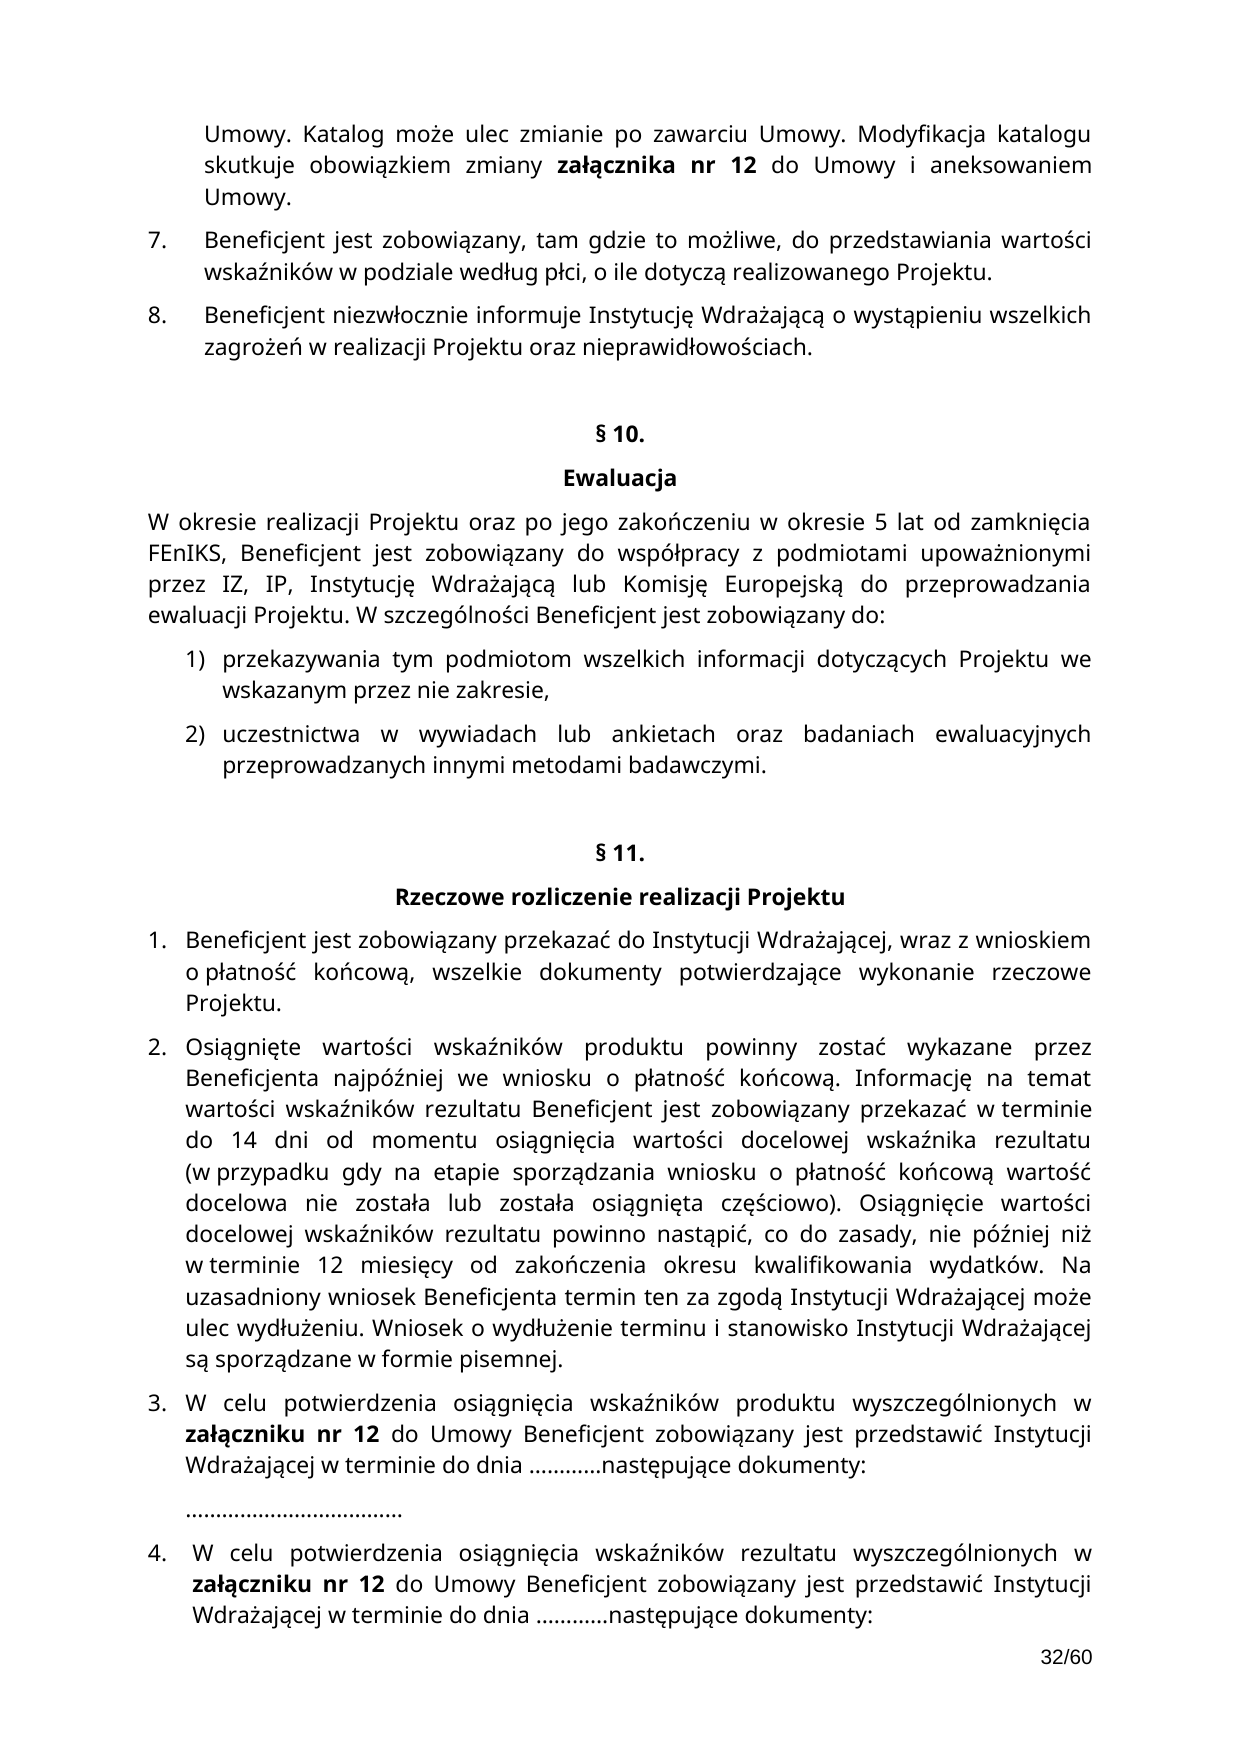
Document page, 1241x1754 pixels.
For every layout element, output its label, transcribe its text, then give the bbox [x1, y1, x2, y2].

list przekazywania tym podmiotom wszelkich informacji dotyczących Projektu we wskazanym przez nie zakresie, [185, 643, 1092, 706]
text W okresie realizacji Projektu oraz po jego zakończeniu w okresie 5 lat od zamknięcia FEnIKS, Beneficjent jest zobowiązany do współpracy z podmiotami upoważnionymi przez IZ, IP, Instytucję Wdrażającą lub Komisję Europejską do przeprowadzania ewaluacji Projektu. W szczególności Beneficjent jest zobowiązany do: [148, 506, 1092, 631]
list Beneficjent jest zobowiązany przekazać do Instytucji Wdrażającej, wraz z wnioskiem o płatność końcową, wszelkie dokumenty potwierdzające wykonanie rzeczowe Projektu. [148, 924, 1092, 1018]
list Osiągnięte wartości wskaźników produktu powinny zostać wykazane przez Beneficjenta najpóźniej we wniosku o płatność końcową. Informację na temat wartości wskaźników rezultatu Beneficjent jest zobowiązany przekazać w terminie do 14 dni od momentu osiągnięcia wartości docelowej wskaźnika rezultatu (w przypadku gdy na etapie sporządzania wniosku o płatność końcową wartość docelowa nie została lub została osiągnięta częściowo). Osiągnięcie wartości docelowej wskaźników rezultatu powinno nastąpić, co do zasady, nie później niż w terminie 12 miesięcy od zakończenia okresu kwalifikowania wydatków. Na uzasadniony wniosek Beneficjenta termin ten za zgodą Instytucji Wdrażającej może ulec wydłużeniu. Wniosek o wydłużenie terminu i stanowisko Instytucji Wdrażającej są sporządzane w formie pisemnej. [148, 1031, 1092, 1374]
text Rzeczowe rozliczenie realizacji Projektu [148, 881, 511, 912]
text § 11. [148, 837, 1092, 868]
list uczestnictwa w wywiadach lub ankietach oraz badaniach ewaluacyjnych przeprowadzanych innymi metodami badawczymi. [185, 718, 1092, 781]
text Ewaluacja [148, 462, 1092, 493]
list Beneficjent niezwłocznie informuje Instytucję Wdrażającą o wystąpieniu wszelkich zagrożeń w realizacji Projektu oraz nieprawidłowościach. [148, 299, 1092, 362]
list W celu potwierdzenia osiągnięcia wskaźników produktu wyszczególnionych w załączniku nr 12 do Umowy Beneficjent zobowiązany jest przedstawić Instytucji Wdrażającej w terminie do dnia …………następujące dokumenty: [148, 1387, 1092, 1481]
text ……………………………… [148, 1493, 1092, 1524]
list W celu potwierdzenia osiągnięcia wskaźników rezultatu wyszczególnionych w załączniku nr 12 do Umowy Beneficjent zobowiązany jest przedstawić Instytucji Wdrażającej w terminie do dnia …………następujące dokumenty: [148, 1537, 1092, 1631]
text § 10. [148, 418, 1092, 449]
text Rzeczowe rozliczenie realizacji Projektu [632, 881, 1092, 912]
list Beneficjent jest zobowiązany, tam gdzie to możliwe, do przedstawiania wartości wskaźników w podziale według płci, o ile dotyczą realizowanego Projektu. [148, 224, 1092, 287]
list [148, 118, 1092, 212]
